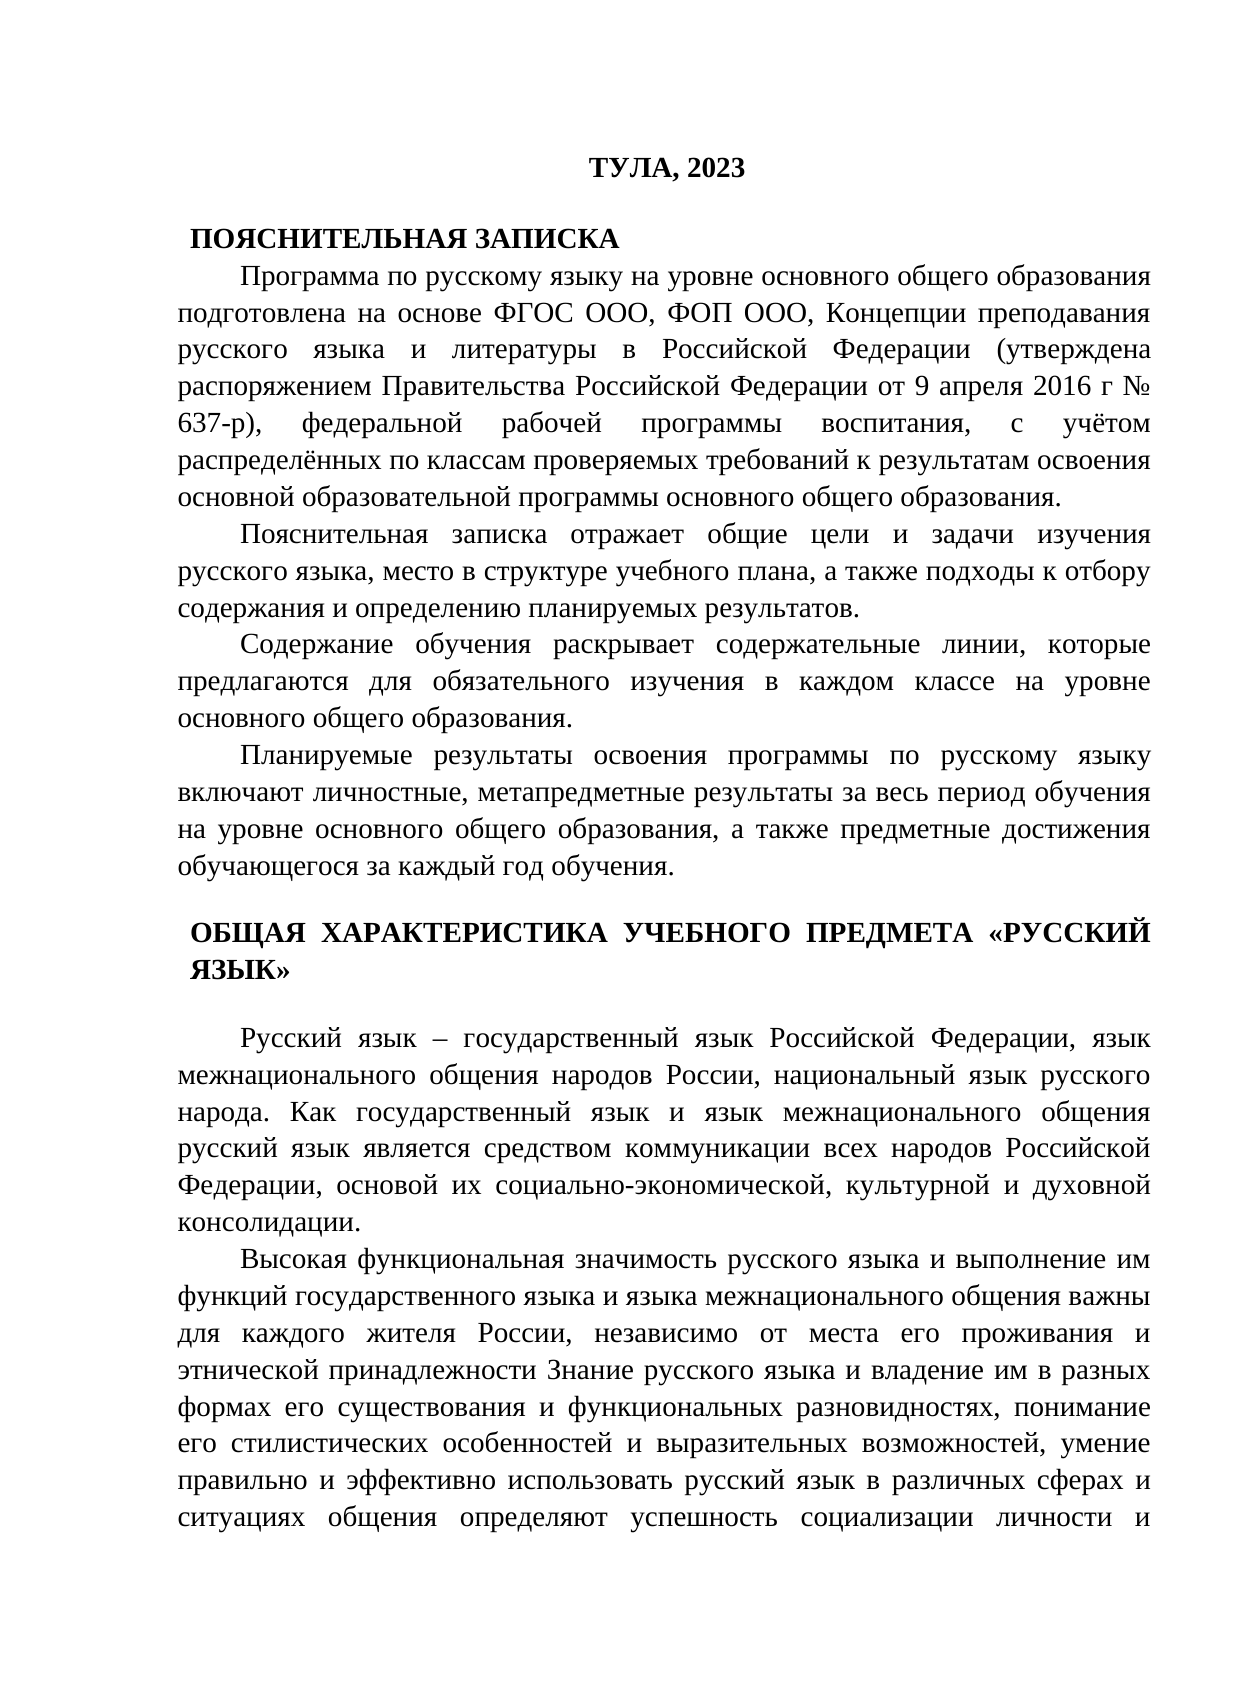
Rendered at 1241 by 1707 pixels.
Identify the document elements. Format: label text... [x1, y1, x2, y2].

text ПОЯСНИТЕЛЬН​АЯ ЗАПИСКА [190, 221, 1152, 254]
text ​‌ТУЛА, 2023 ‌​ [190, 150, 1152, 184]
text Пояснительная записка отражает общие цели и задачи изучения русского языка, место в структуре учебного плана, а также подходы к отбору содержания и определению планируемых результатов. [177, 516, 1152, 623]
text Содержание обучения раскрывает содержательные линии, которые предлагаются для обязательного изучения в каждом классе на уровне основного общего образования. [177, 627, 1152, 734]
text Русский язык – государственный язык Российской Федерации, язык межнационального общения народов России, национальный язык русского народа. Как государственный язык и язык межнационального общения русский язык является средством коммуникации всех народов Российской Федерации, основой их социально-экономической, культурной и духовной консолидации. [177, 1020, 1152, 1238]
text Программа по русскому языку на уровне основного общего образования подготовлена на основе ФГОС ООО, ФОП ООО, Концепции преподавания русского языка и литературы в Российской Федерации (утверждена распоряжением Правительства Российской Федерации от 9 апреля 2016 г № 637-р), федеральной рабочей программы воспитания, с учётом распределённых по классам проверяемых требований к результатам освоения основной образовательной программы основного общего образования. [177, 258, 1152, 513]
text Планируемые результаты освоения программы по русскому языку включают личностные, метапредметные результаты за весь период обучения на уровне основного общего образования, а также предметные достижения обучающегося за каждый год обучения. [177, 737, 1152, 881]
text ​​ОБЩАЯ ХАРАКТЕРИСТИКА УЧЕБНОГО ПРЕДМЕТА «РУССКИЙ ЯЗЫК» [190, 916, 1152, 986]
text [177, 1241, 1152, 1533]
